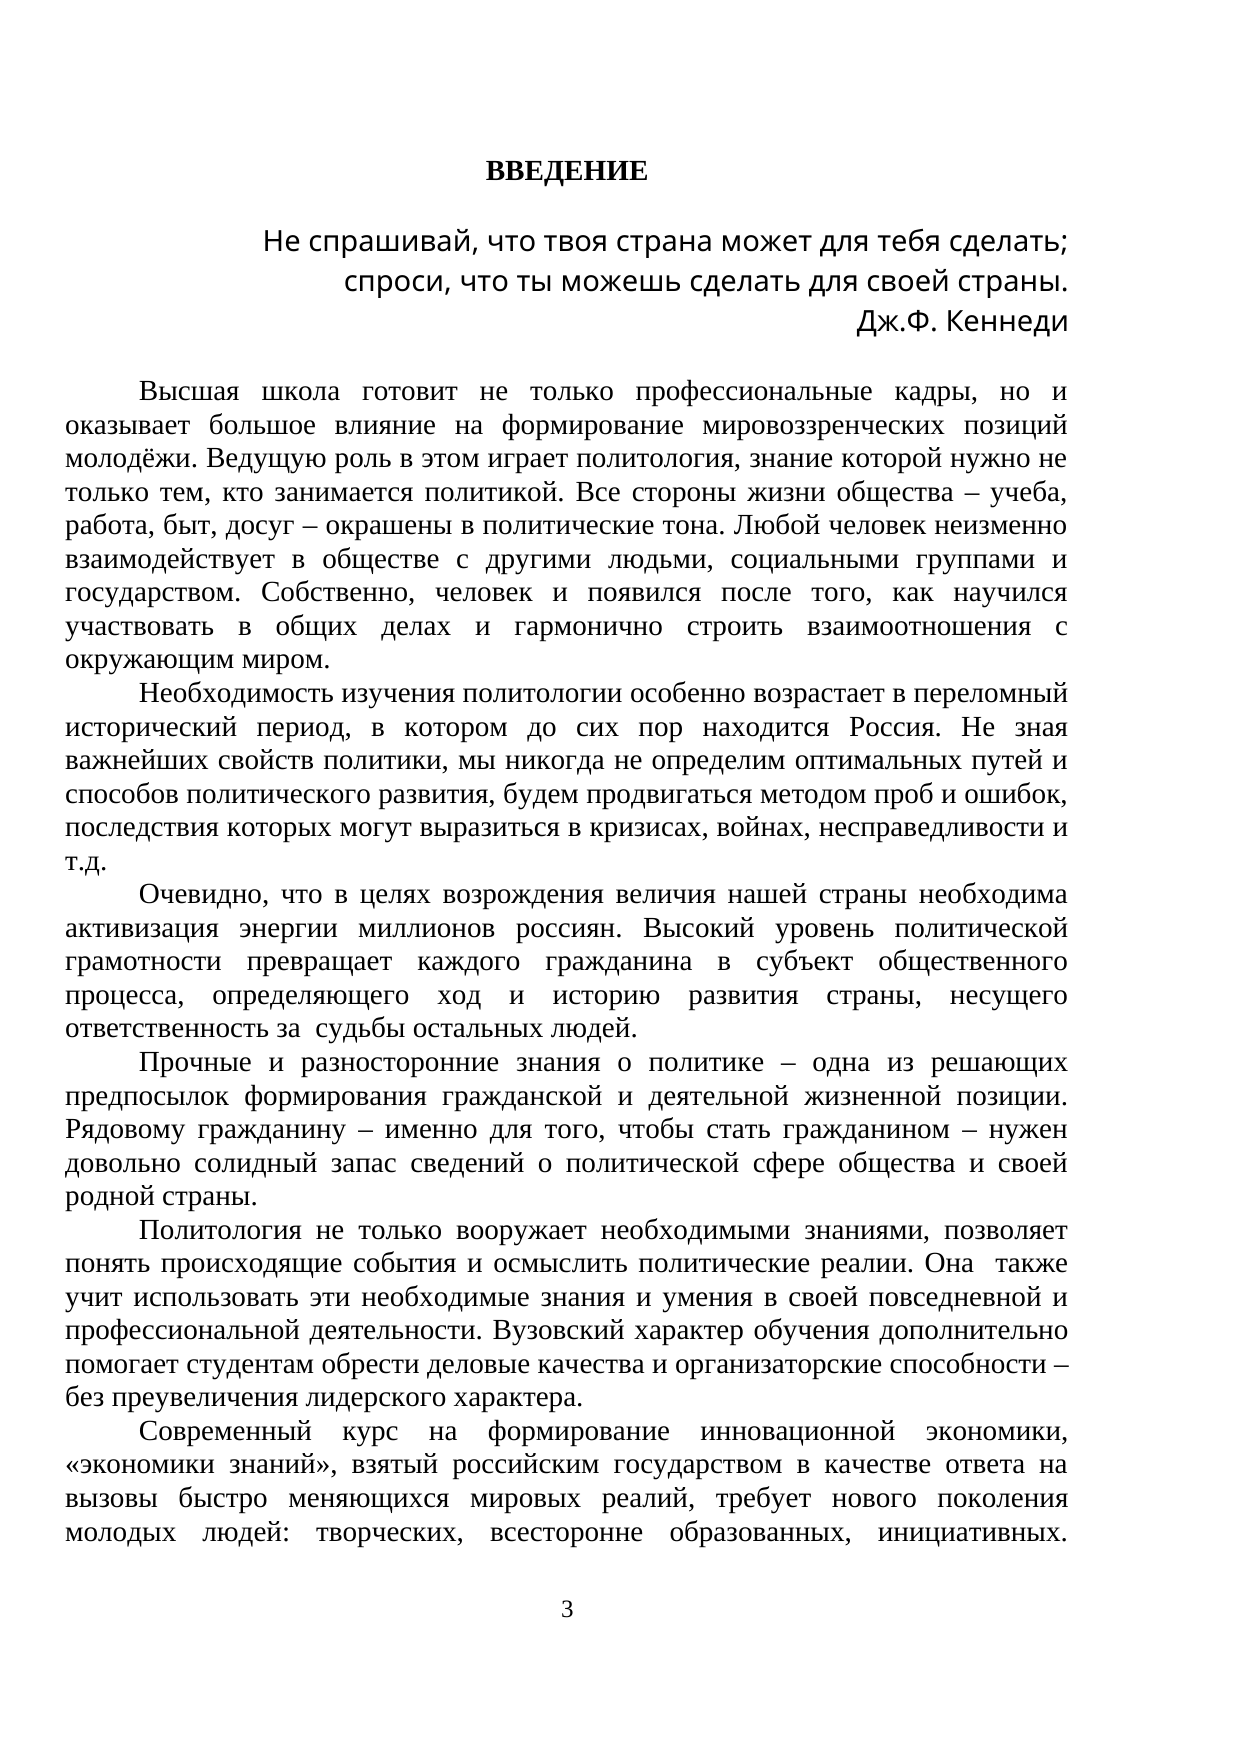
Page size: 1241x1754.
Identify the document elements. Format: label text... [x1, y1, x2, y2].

text Не спрашивай, что твоя страна может для тебя сделать; [65, 221, 1069, 260]
text Прочные и разносторонние знания о политике – одна из решающих предпосылок формирования гражданской и деятельной жизненной позиции. Рядовому гражданину – именно для того, чтобы стать гражданином – нужен довольно солидный запас сведений о политической сфере общества и своей родной страны. [65, 1044, 1069, 1212]
text Необходимость изучения политологии особенно возрастает в переломный исторический период, в котором до сих пор находится Россия. Не зная важнейших свойств политики, мы никогда не определим оптимальных путей и способов политического развития, будем продвигаться методом проб и ошибок, последствия которых могут выразиться в кризисах, войнах, несправедливости и т.д. [65, 675, 1069, 876]
text ВВЕДЕНИЕ [65, 153, 1069, 187]
text Высшая школа готовит не только профессиональные кадры, но и оказывает большое влияние на формирование мировоззренческих позиций молодёжи. Ведущую роль в этом играет политология, знание которой нужно не только тем, кто занимается политикой. Все стороны жизни общества – учеба, работа, быт, досуг – окрашены в политические тона. Любой человек неизменно взаимодействует в обществе с другими людьми, социальными группами и государством. Собственно, человек и появился после того, как научился участвовать в общих делах и гармонично строить взаимоотношения с окружающим миром. [65, 373, 1069, 675]
text Политология не только вооружает необходимыми знаниями, позволяет понять происходящие события и осмыслить политические реалии. Она также учит использовать эти необходимые знания и умения в своей повседневной и профессиональной деятельности. Вузовский характер обучения дополнительно помогает студентам обрести деловые качества и организаторские способности – без преувеличения лидерского характера. [65, 1212, 1069, 1413]
text спроси, что ты можешь сделать для своей страны. [65, 260, 1069, 300]
text Очевидно, что в целях возрождения величия нашей страны необходима активизация энергии миллионов россиян. Высокий уровень политической грамотности превращает каждого гражданина в субъект общественного процесса, определяющего ход и историю развития страны, несущего ответственность за судьбы остальных людей. [65, 876, 1069, 1044]
text Дж.Ф. Кеннеди [65, 300, 1069, 340]
